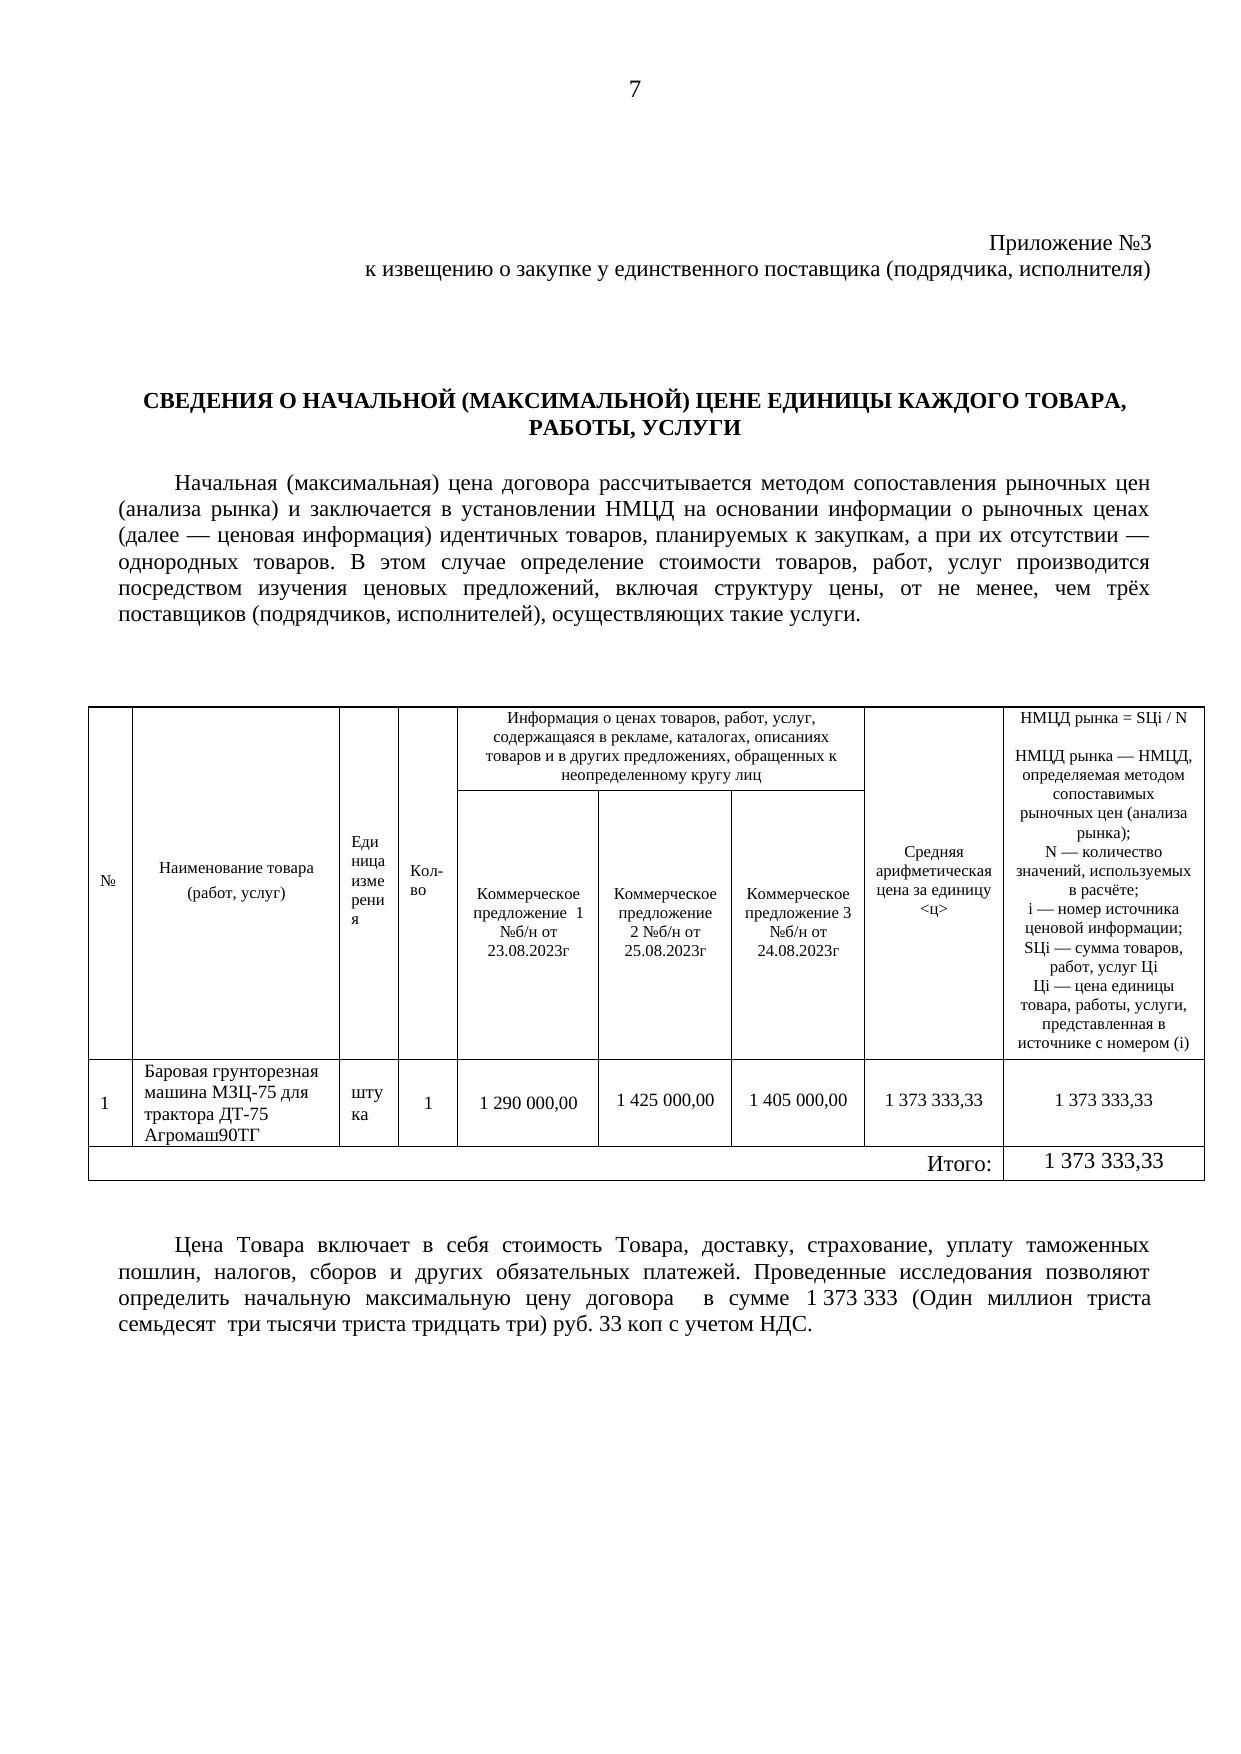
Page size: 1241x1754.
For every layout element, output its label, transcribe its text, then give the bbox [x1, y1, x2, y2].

table_cell Баровая грунторезная машина МЗЦ-75 для трактора ДТ-75 Агромаш90ТГ [133, 1060, 339, 1146]
table_cell штука [340, 1060, 398, 1146]
table_cell Итого: [89, 1147, 1003, 1179]
table_cell 1 373 333,33 [1004, 1147, 1204, 1179]
table_header Кол-во [399, 708, 457, 1059]
text СВЕДЕНИЯ О НАЧАЛЬНОЙ (МАКСИМАЛЬНОЙ) ЦЕНЕ ЕДИНИЦЫ КАЖДОГО ТОВАРА, РАБОТЫ, УСЛУГИ [118, 387, 1152, 440]
text Начальная (максимальная) цена договора рассчитывается методом сопоставления рыночных цен (анализа рынка) и заключается в установлении НМЦД на основании информации о рыночных ценах (далее — ценовая информация) идентичных товаров, планируемых к закупкам, а при их отсутствии — однородных товаров. В этом случае определение стоимости товаров, работ, услуг производится посредством изучения ценовых предложений, включая структуру цены, от не менее, чем трёх поставщиков (подрядчиков, исполнителей), осуществляющих такие услуги. [118, 469, 1152, 627]
table_header Единица измерения [340, 708, 398, 1059]
table_header № [89, 708, 132, 1059]
table_cell 1 [89, 1060, 132, 1146]
table_cell Коммерческое предложение 1 №б/н от 23.08.2023г [458, 791, 598, 1059]
table_cell 1 373 333,33 [865, 1060, 1003, 1146]
table_header Информация о ценах товаров, работ, услуг, содержащаяся в рекламе, каталогах, описаниях товаров и в других предложениях, обращенных к неопределенному кругу лиц [458, 708, 864, 790]
table_cell 1 425 000,00 [599, 1060, 731, 1146]
table_cell 1 290 000,00 [458, 1060, 598, 1146]
table_header НМЦД рынка = SЦi / N НМЦД рынка — НМЦД, определяемая методом сопоставимых рыночных цен (анализа рынка); N — количество значений, используемых в расчёте; i — номер источника ценовой информации; SЦi — сумма товаров, работ, услуг Цi Цi — цена единицы товара, работы, услуги, представленная в источнике с номером (i) [1004, 708, 1204, 1059]
table_cell 1 405 000,00 [732, 1060, 864, 1146]
text к извещению о закупке у единственного поставщика (подрядчика, исполнителя) [118, 255, 1152, 282]
text Цена Товара включает в себя стоимость Товара, доставку, страхование, уплату таможенных пошлин, налогов, сборов и других обязательных платежей. Проведенные исследования позволяют определить начальную максимальную цену договора в сумме 1 373 333 (Один миллион триста семьдесят три тысячи триста тридцать три) руб. 33 коп с учетом НДС. [118, 1231, 1152, 1337]
table_cell Коммерческое предложение 3 №б/н от 24.08.2023г [732, 791, 864, 1059]
text Приложение №3 [118, 229, 1152, 255]
table_cell 1 373 333,33 [1004, 1060, 1204, 1146]
table_header Наименование товара (работ, услуг) [133, 708, 339, 1059]
table_cell 1 [399, 1060, 457, 1146]
table_cell Коммерческое предложение 2 №б/н от 25.08.2023г [599, 791, 731, 1059]
table_header Средняя арифметическая цена за единицу <ц> [865, 708, 1003, 1059]
